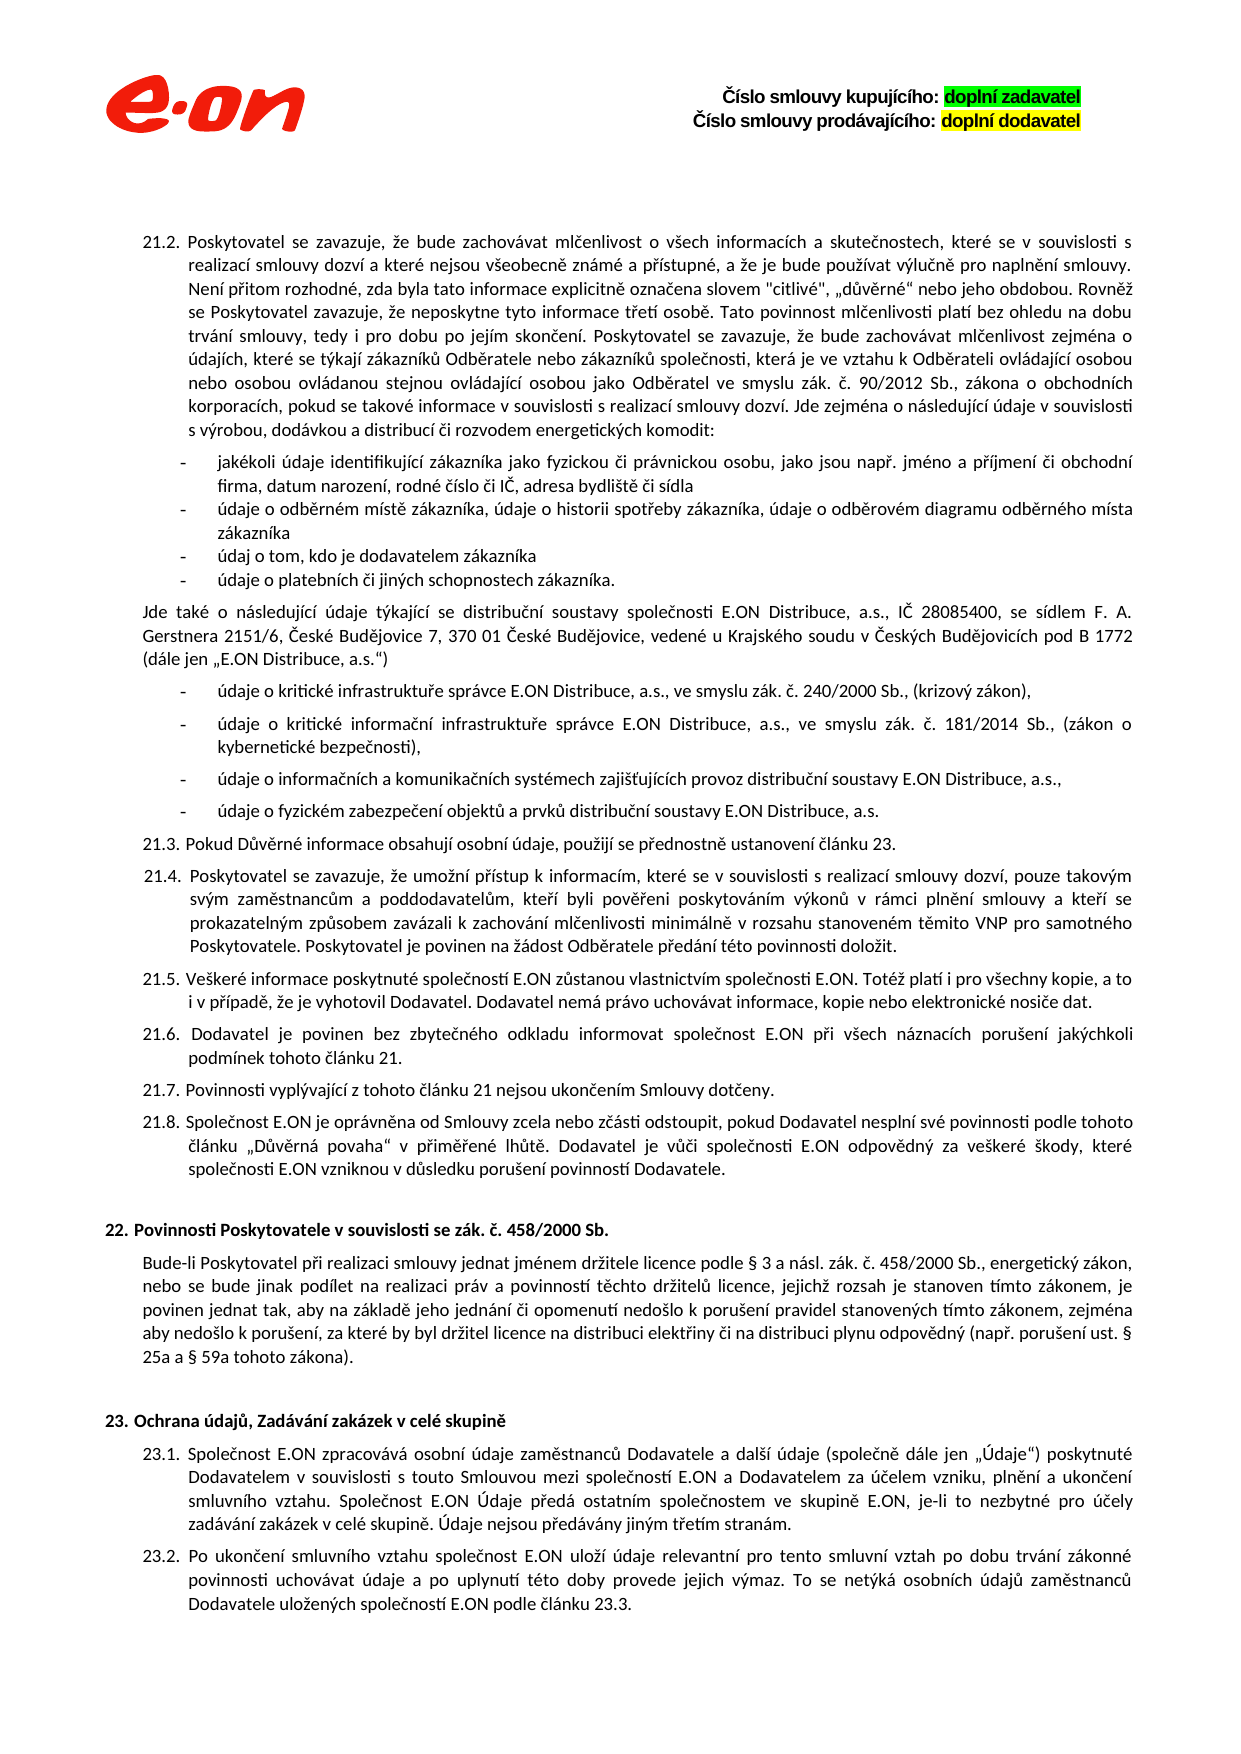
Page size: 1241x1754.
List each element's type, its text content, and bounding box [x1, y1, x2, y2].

list údaje o kritické infrastruktuře správce E.ON Distribuce, a.s., ve smyslu zák. č. 240/2000 Sb., (krizový zákon), [180, 679, 1134, 702]
text Bude-li Poskytovatel při realizaci smlouvy jednat jménem držitele licence podle § 3 a násl. zák. č. 458/2000 Sb., energetický zákon, nebo se bude jinak podílet na realizaci práv a povinností těchto držitelů licence, jejichž rozsah je stanoven tímto zákonem, je povinen jednat tak, aby na základě jeho jednání či opomenutí nedošlo k porušení pravidel stanovených tímto zákonem, zejména aby nedošlo k porušení, za které by byl držitel licence na distribuci elektřiny či na distribuci plynu odpovědný (např. porušení ust. § 25a a § 59a tohoto zákona). [142, 1251, 1134, 1368]
list údaje o kritické informační infrastruktuře správce E.ON Distribuce, a.s., ve smyslu zák. č. 181/2014 Sb., (zákon o kybernetické bezpečnosti), [180, 712, 1134, 758]
text 21.3. Pokud Důvěrné informace obsahují osobní údaje, použijí se přednostně ustanovení článku 23. [142, 832, 1134, 855]
text 21.7. Povinnosti vyplývající z tohoto článku 21 nejsou ukončením Smlouvy dotčeny. [142, 1078, 1134, 1101]
list údaje o informačních a komunikačních systémech zajišťujících provoz distribuční soustavy E.ON Distribuce, a.s., [180, 767, 1134, 790]
list údaje o odběrném místě zákazníka, údaje o historii spotřeby zákazníka, údaje o odběrovém diagramu odběrného místa zákazníka [180, 497, 1134, 544]
text 21.6. Dodavatel je povinen bez zbytečného odkladu informovat společnost E.ON při všech náznacích porušení jakýchkoli podmínek tohoto článku 21. [142, 1023, 1134, 1069]
list údaje o platebních či jiných schopnostech zákazníka. [180, 568, 1134, 591]
text 23.2. Po ukončení smluvního vztahu společnost E.ON uloží údaje relevantní pro tento smluvní vztah po dobu trvání zákonné povinnosti uchovávat údaje a po uplynutí této doby provede jejich výmaz. To se netýká osobních údajů zaměstnanců Dodavatele uložených společností E.ON podle článku 23.3. [142, 1544, 1134, 1614]
text Jde také o následující údaje týkající se distribuční soustavy společnosti E.ON Distribuce, a.s., IČ 28085400, se sídlem F. A. Gerstnera 2151/6, České Budějovice 7, 370 01 České Budějovice, vedené u Krajského soudu v Českých Budějovicích pod B 1772 (dále jen „E.ON Distribuce, a.s.“) [142, 600, 1134, 670]
list jakékoli údaje identifikující zákazníka jako fyzickou či právnickou osobu, jako jsou např. jméno a příjmení či obchodní firma, datum narození, rodné číslo či IČ, adresa bydliště či sídla [180, 450, 1134, 497]
subtitle 23. Ochrana údajů, Zadávání zakázek v celé skupině [105, 1409, 1134, 1432]
text 21.5. Veškeré informace poskytnuté společností E.ON zůstanou vlastnictvím společnosti E.ON. Totéž platí i pro všechny kopie, a to i v případě, že je vyhotovil Dodavatel. Dodavatel nemá právo uchovávat informace, kopie nebo elektronické nosiče dat. [142, 967, 1134, 1013]
text 21.2. Poskytovatel se zavazuje, že bude zachovávat mlčenlivost o všech informacích a skutečnostech, které se v souvislosti s realizací smlouvy dozví a které nejsou všeobecně známé a přístupné, a že je bude používat výlučně pro naplnění smlouvy. Není přitom rozhodné, zda byla tato informace explicitně označena slovem "citlivé", „důvěrné“ nebo jeho obdobou. Rovněž se Poskytovatel zavazuje, že neposkytne tyto informace třetí osobě. Tato povinnost mlčenlivosti platí bez ohledu na dobu trvání smlouvy, tedy i pro dobu po jejím skončení. Poskytovatel se zavazuje, že bude zachovávat mlčenlivost zejména o údajích, které se týkají zákazníků Odběratele nebo zákazníků společnosti, která je ve vztahu k Odběrateli ovládající osobou nebo osobou ovládanou stejnou ovládající osobou jako Odběratel ve smyslu zák. č. 90/2012 Sb., zákona o obchodních korporacích, pokud se takové informace v souvislosti s realizací smlouvy dozví. Jde zejména o následující údaje v souvislosti s výrobou, dodávkou a distribucí či rozvodem energetických komodit: [142, 230, 1134, 441]
subtitle 22. Povinnosti Poskytovatele v souvislosti se zák. č. 458/2000 Sb. [105, 1218, 1134, 1241]
text 21.8. Společnost E.ON je oprávněna od Smlouvy zcela nebo zčásti odstoupit, pokud Dodavatel nesplní své povinnosti podle tohoto článku „Důvěrná povaha“ v přiměřené lhůtě. Dodavatel je vůči společnosti E.ON odpovědný za veškeré škody, které společnosti E.ON vzniknou v důsledku porušení povinností Dodavatele. [142, 1111, 1134, 1181]
list údaj o tom, kdo je dodavatelem zákazníka [180, 544, 1134, 567]
text 23.1. Společnost E.ON zpracovává osobní údaje zaměstnanců Dodavatele a další údaje (společně dále jen „Údaje“) poskytnuté Dodavatelem v souvislosti s touto Smlouvou mezi společností E.ON a Dodavatelem za účelem vzniku, plnění a ukončení smluvního vztahu. Společnost E.ON Údaje předá ostatním společnostem ve skupině E.ON, je-li to nezbytné pro účely zadávání zakázek v celé skupině. Údaje nejsou předávány jiným třetím stranám. [142, 1442, 1134, 1535]
text 21.4. Poskytovatel se zavazuje, že umožní přístup k informacím, které se v souvislosti s realizací smlouvy dozví, pouze takovým svým zaměstnancům a poddodavatelům, kteří byli pověřeni poskytováním výkonů v rámci plnění smlouvy a kteří se prokazatelným způsobem zavázali k zachování mlčenlivosti minimálně v rozsahu stanoveném těmito VNP pro samotného Poskytovatele. Poskytovatel je povinen na žádost Odběratele předání této povinnosti doložit. [144, 864, 1134, 958]
list údaje o fyzickém zabezpečení objektů a prvků distribuční soustavy E.ON Distribuce, a.s. [180, 800, 1134, 823]
